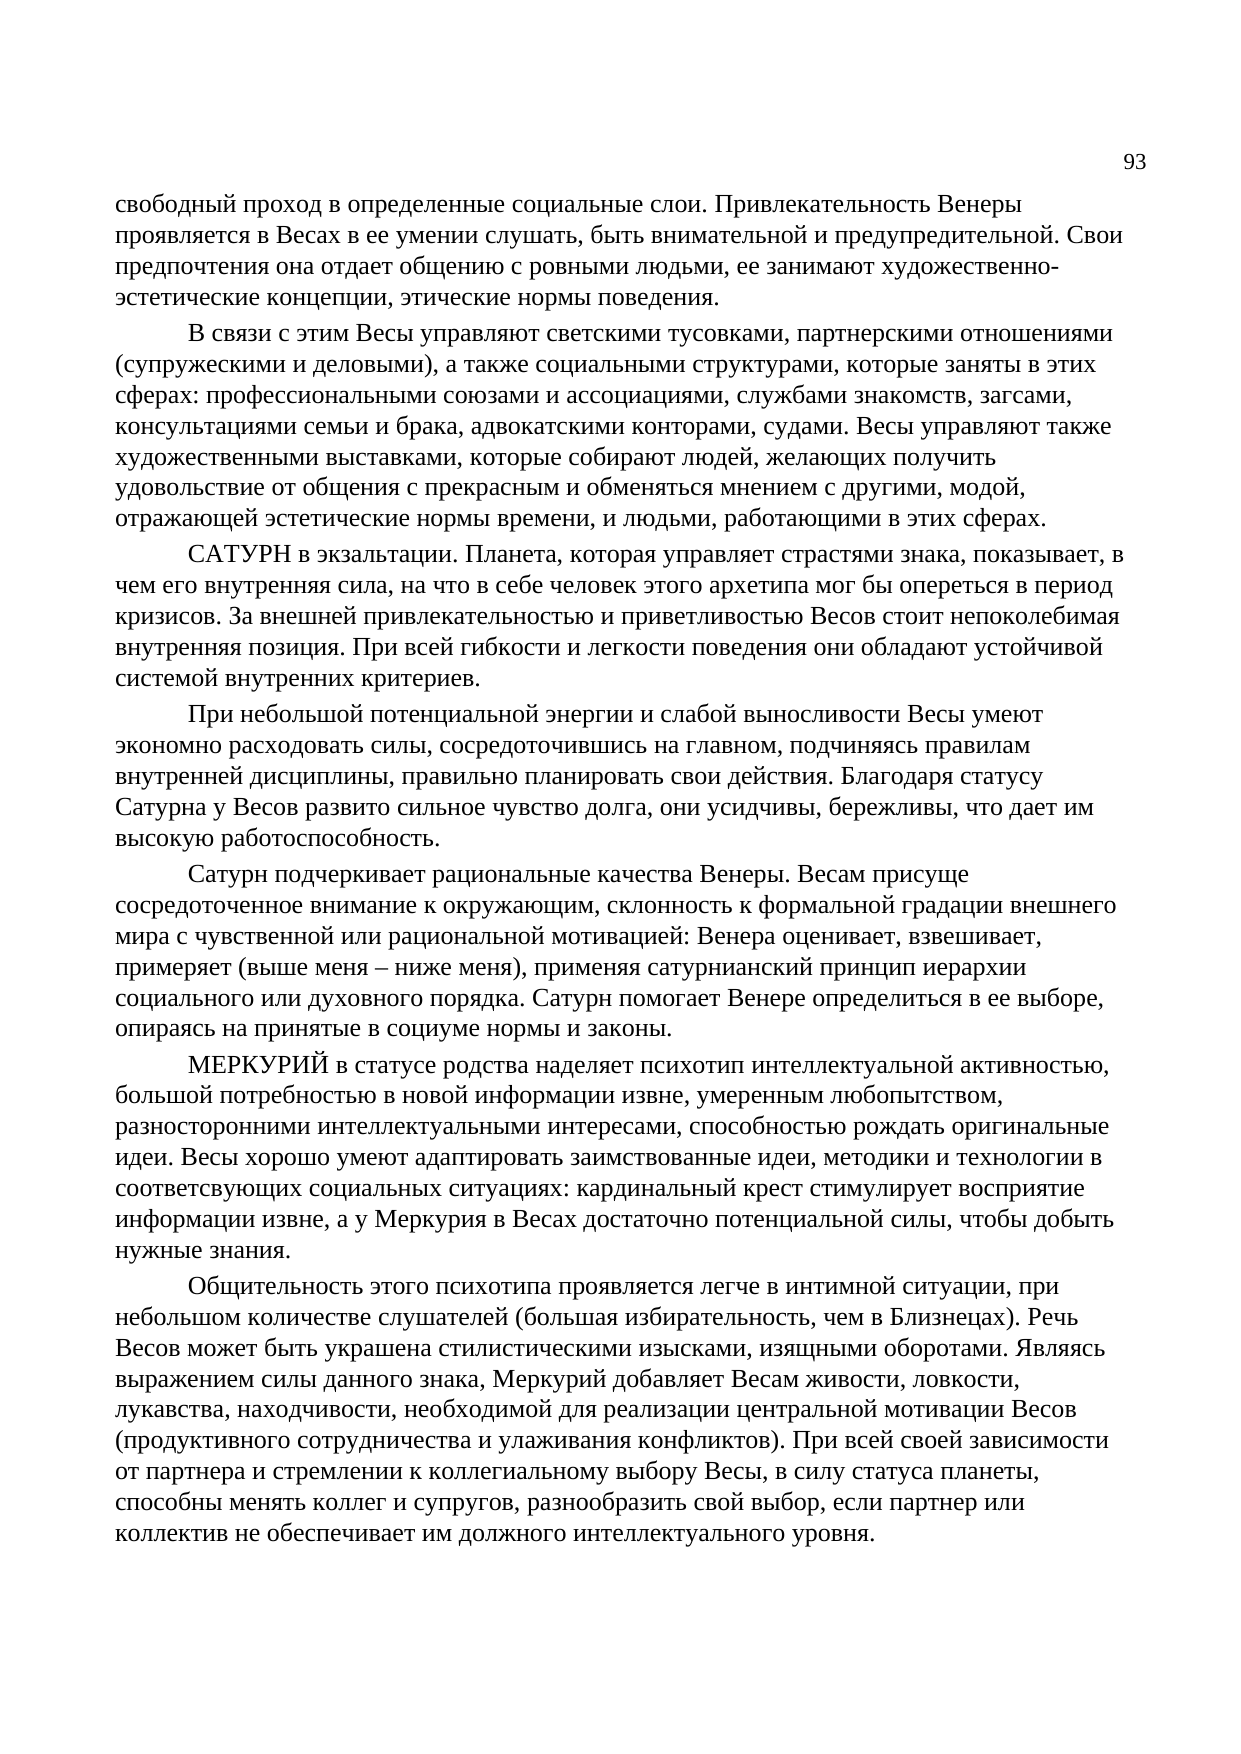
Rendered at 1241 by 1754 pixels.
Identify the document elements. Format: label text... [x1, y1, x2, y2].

text При небольшой потенциальной энергии и слабой выносливости Весы умеют экономно расходовать силы, сосредоточившись на главном, подчиняясь правилам внутренней дисциплины, правильно планировать свои действия. Благодаря статусу Сатурна у Весов развито сильное чувство долга, они усидчивы, бережливы, что дает им высокую работоспособность. [115, 698, 1133, 852]
text САТУРН в экзальтации. Планета, которая управляет страстями знака, показывает, в чем его внутренняя сила, на что в себе человек этого архетипа мог бы опереться в период кризисов. За внешней привлекательностью и приветливостью Весов стоит непоколебимая внутренняя позиция. При всей гибкости и легкости поведения они обладают устойчивой системой внутренних критериев. [115, 538, 1136, 692]
text Общительность этого психотипа проявляется легче в интимной ситуации, при небольшом количестве слушателей (большая избирательность, чем в Близнецах). Речь Весов может быть украшена стилистическими изысками, изящными оборотами. Являясь выражением силы данного знака, Меркурий добавляет Весам живости, ловкости, лукавства, находчивости, необходимой для реализации центральной мотивации Весов (продуктивного сотрудничества и улаживания конфликтов). При всей своей зависимости от партнера и стремлении к коллегиальному выбору Весы, в силу статуса планеты, способны менять коллег и супругов, разнообразить свой выбор, если партнер или коллектив не обеспечивает им должного интеллектуального уровня. [115, 1270, 1127, 1547]
text МЕРКУРИЙ в статусе родства наделяет психотип интеллектуальной активностью, большой потребностью в новой информации извне, умеренным любопытством, разносторонними интеллектуальными интересами, способностью рождать оригинальные идеи. Весы хорошо умеют адаптировать заимствованные идеи, методики и технологии в соответсвующих социальных ситуациях: кардинальный крест стимулирует восприятие информации извне, а у Меркурия в Весах достаточно потенциальной силы, чтобы добыть нужные знания. [115, 1049, 1165, 1264]
text В связи с этим Весы управляют светскими тусовками, партнерскими отношениями (супружескими и деловыми), а также социальными структурами, которые заняты в этих сферах: профессиональными союзами и ассоциациями, службами знакомств, загсами, консультациями семьи и брака, адвокатскими конторами, судами. Весы управляют также художественными выставками, которые собирают людей, желающих получить удовольствие от общения с прекрасным и обменяться мнением с другими, модой, отражающей эстетические нормы времени, и людьми, работающими в этих сферах. [115, 317, 1136, 532]
text свободный проход в определенные социальные слои. Привлекательность Венеры проявляется в Весах в ее умении слушать, быть внимательной и предупредительной. Свои предпочтения она отдает общению с ровными людьми, ее занимают художественно- эстетические концепции, этические нормы поведения. [115, 188, 1136, 311]
text Сатурн подчеркивает рациональные качества Венеры. Весам присуще сосредоточенное внимание к окружающим, склонность к формальной градации внешнего мира с чувственной или рациональной мотивацией: Венера оценивает, взвешивает, примеряет (выше меня – ниже меня), применяя сатурнианский принцип иерархии социального или духовного порядка. Сатурн помогает Венере определиться в ее выборе, опираясь на принятые в социуме нормы и законы. [115, 858, 1136, 1042]
